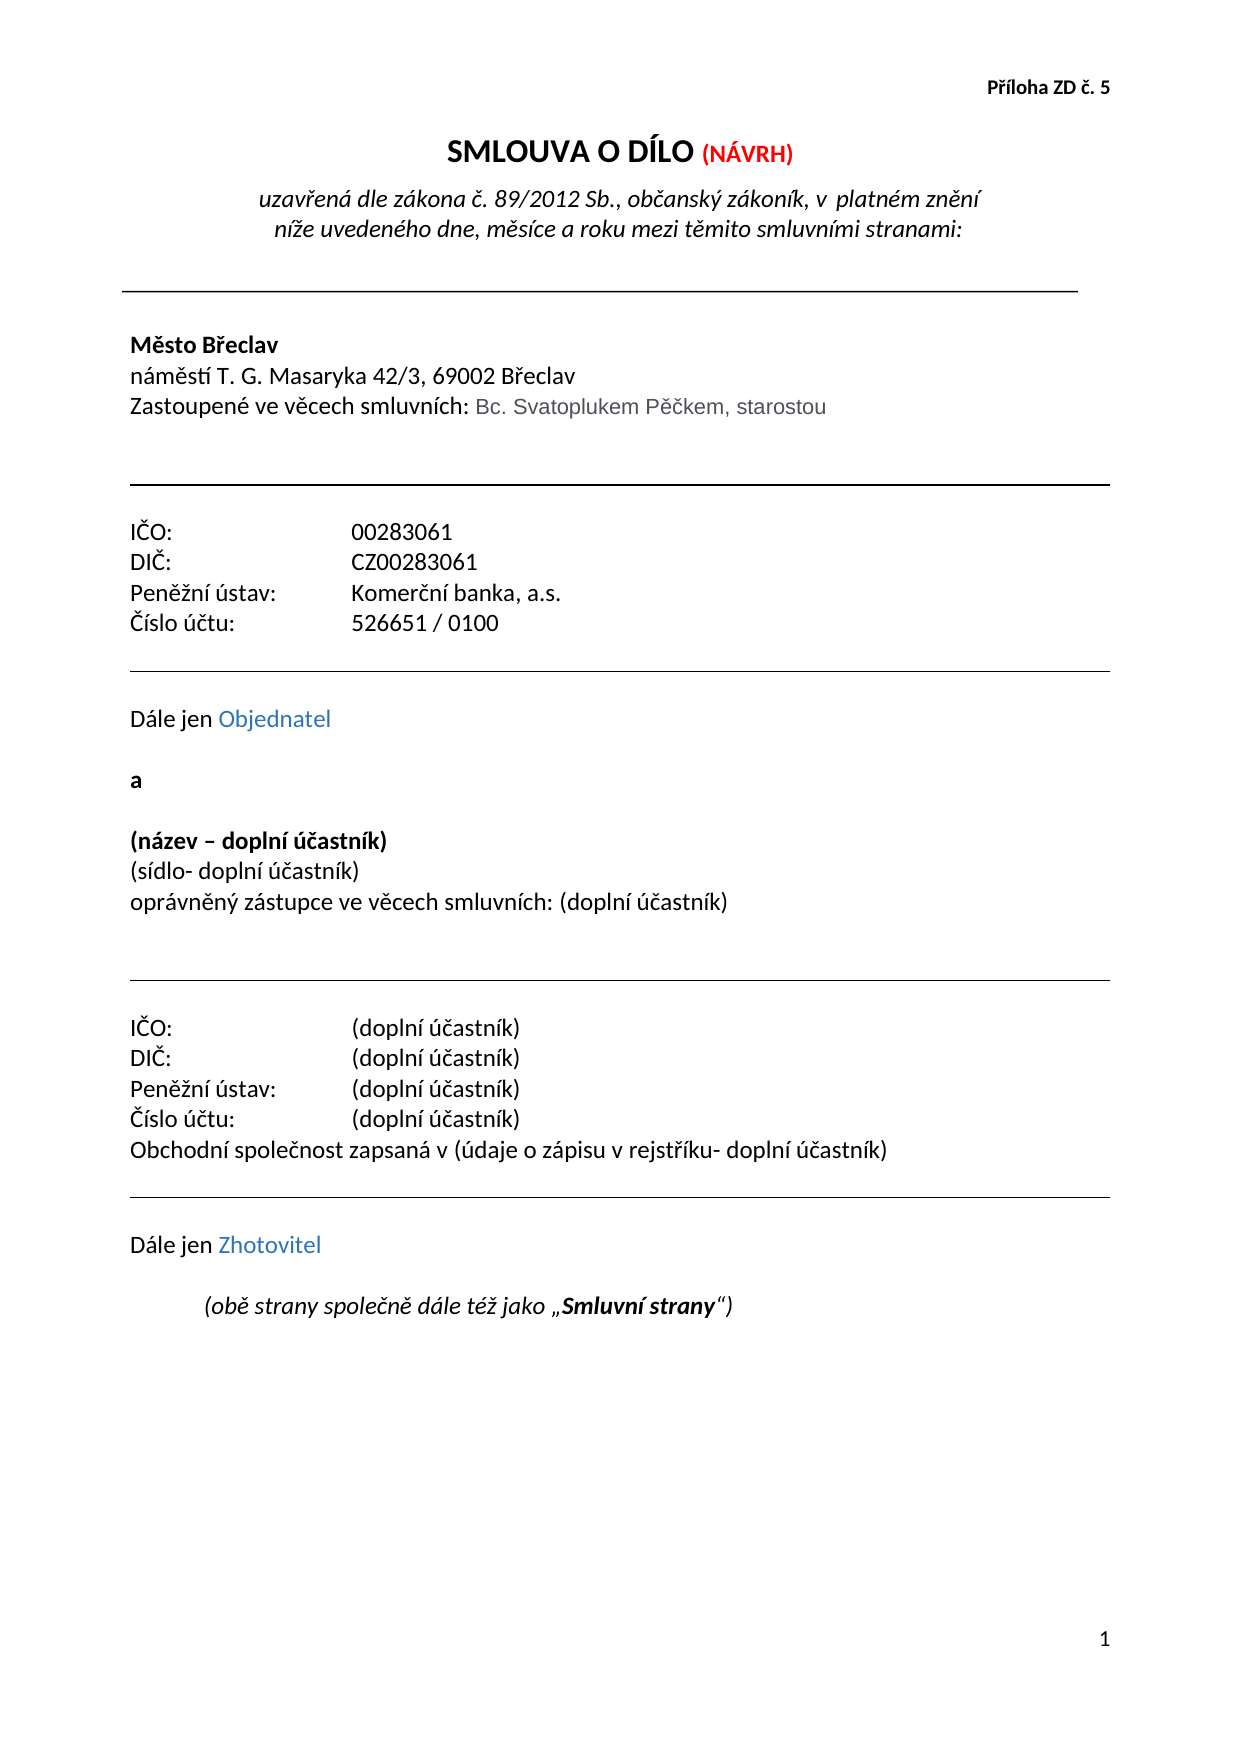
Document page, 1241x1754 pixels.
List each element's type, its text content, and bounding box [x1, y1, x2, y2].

text náměstí T. G. Masaryka 42/3, 69002 Břeclav [130, 360, 1110, 390]
text Dále jen Zhotovitel [130, 1229, 1110, 1259]
text IČO: (doplní účastník) [130, 1012, 1110, 1042]
text (název – doplní účastník) [130, 825, 1110, 855]
title SMLOUVA O DÍLO (NÁVRH) [130, 130, 1110, 171]
text Město Břeclav [130, 329, 1110, 360]
text Číslo účtu: (doplní účastník) [130, 1103, 1110, 1134]
text Peněžní ústav: (doplní účastník) [130, 1073, 1110, 1103]
subtitle uzavřená dle zákona č. 89/2012 Sb., občanský zákoník, v platném znění [130, 183, 1110, 214]
text a [130, 764, 1110, 794]
text (obě strany společně dále též jako „Smluvní strany“) [130, 1290, 1110, 1321]
text Dále jen Objednatel [130, 703, 1110, 733]
text Číslo účtu: 526651 / 0100 [130, 608, 1110, 638]
text Obchodní společnost zapsaná v (údaje o zápisu v rejstříku- doplní účastník) [130, 1134, 1110, 1164]
text IČO: 00283061 [130, 516, 1110, 547]
text oprávněný zástupce ve věcech smluvních: (doplní účastník) [130, 886, 1110, 916]
text Peněžní ústav: Komerční banka, a.s. [130, 577, 1110, 608]
text Zastoupené ve věcech smluvních: Bc. Svatoplukem Pěčkem, starostou [130, 390, 1110, 421]
text DIČ: (doplní účastník) [130, 1042, 1110, 1073]
text níže uvedeného dne, měsíce a roku mezi těmito smluvními stranami: [130, 214, 1110, 244]
text DIČ: CZ00283061 [130, 547, 1110, 577]
text (sídlo- doplní účastník) [130, 855, 1110, 886]
